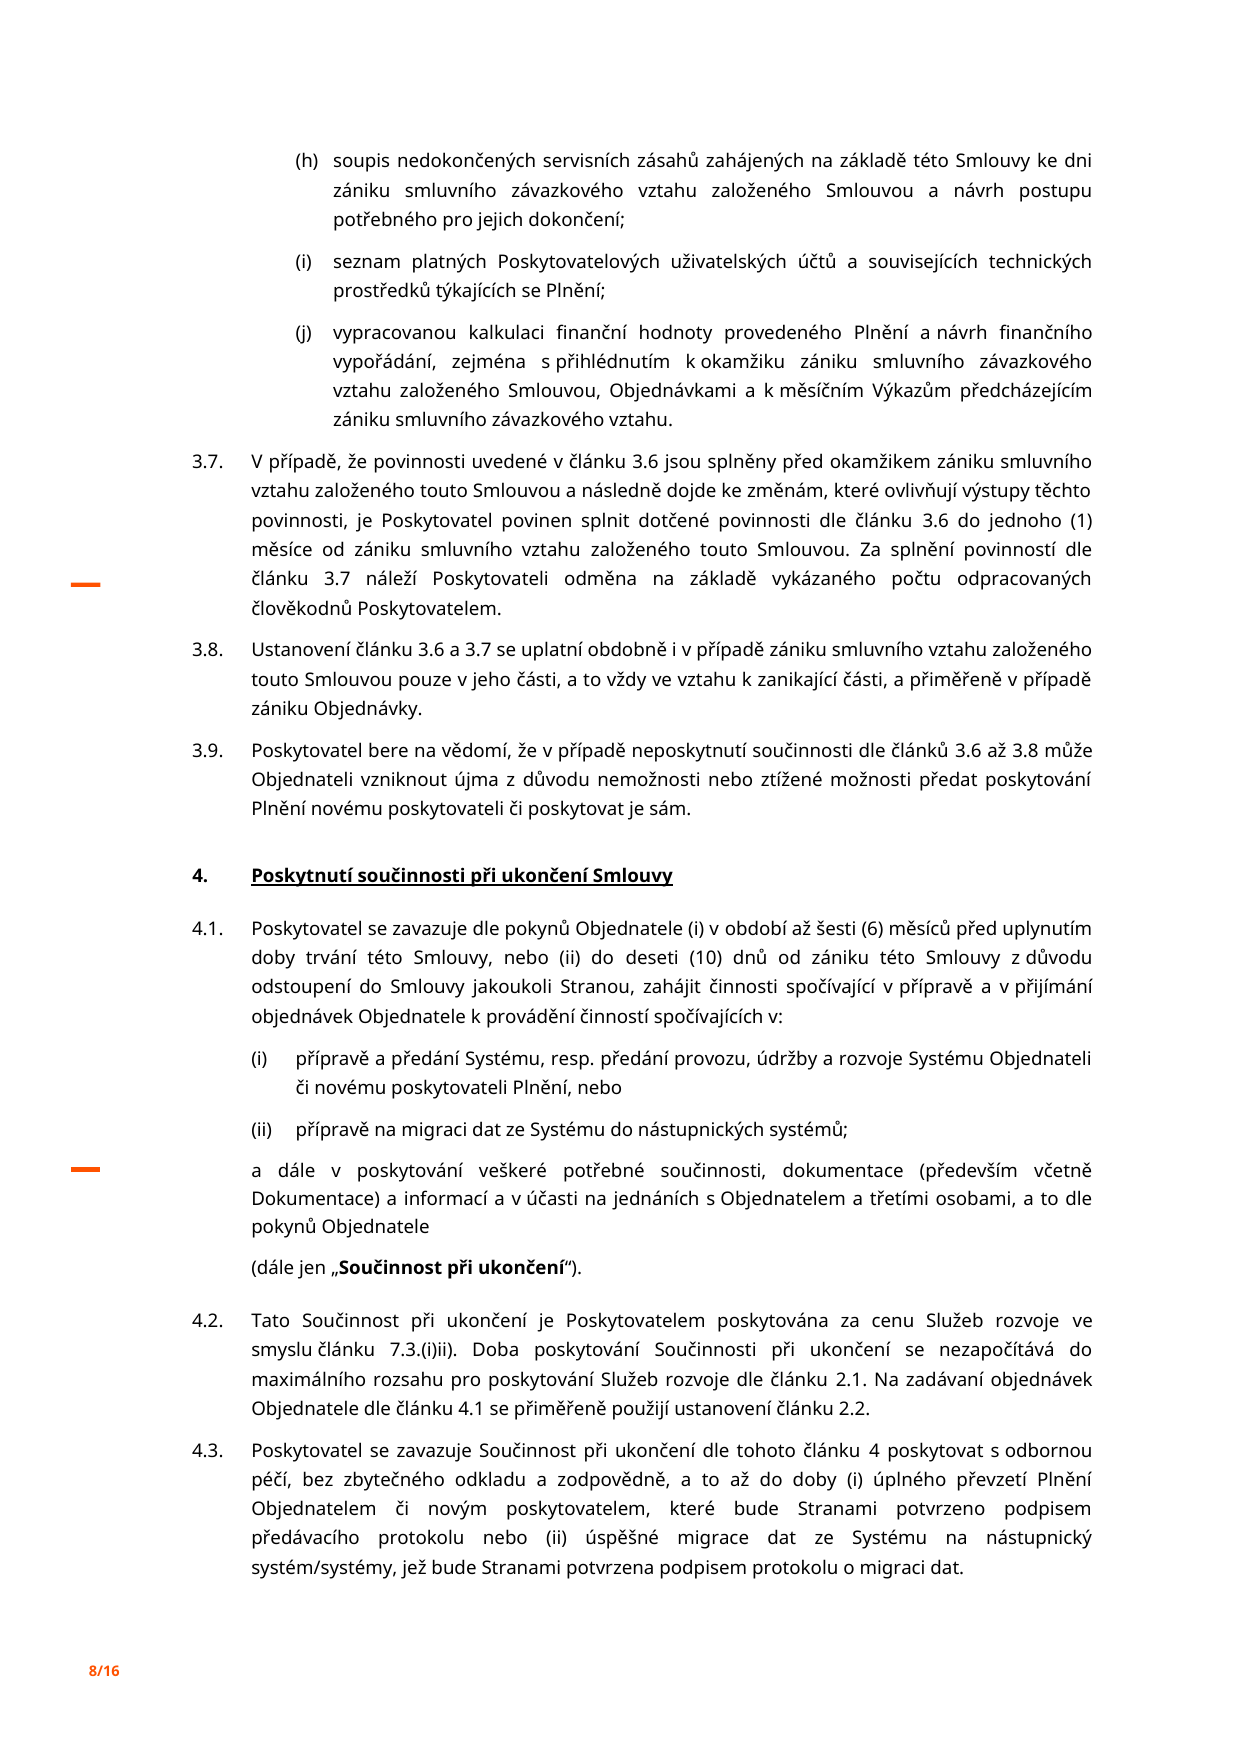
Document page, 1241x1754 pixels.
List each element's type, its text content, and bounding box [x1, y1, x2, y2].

list Ustanovení článku 3.6 a 3.7 se uplatní obdobně i v případě zániku smluvního vztahu založeného touto Smlouvou pouze v jeho části, a to vždy ve vztahu k zanikající části, a přiměřeně v případě zániku Objednávky. [192, 637, 1093, 721]
text (dále jen „Součinnost při ukončení“). [192, 1254, 1093, 1280]
list přípravě a předání Systému, resp. předání provozu, údržby a rozvoje Systému Objednateli či novému poskytovateli Plnění, nebo [251, 1045, 1093, 1100]
list přípravě na migraci dat ze Systému do nástupnických systémů; [251, 1116, 1093, 1141]
list Tato Součinnost při ukončení je Poskytovatelem poskytována za cenu Služeb rozvoje ve smyslu článku 7.3.ii). Doba poskytování Součinnosti při ukončení se nezapočítává do maximálního rozsahu pro poskytování Služeb rozvoje dle článku 2.1. Na zadávaní objednávek Objednatele dle článku 4.1 se přiměřeně použijí ustanovení článku 2.2. [192, 1307, 1093, 1421]
list soupis nedokončených servisních zásahů zahájených na základě této Smlouvy ke dni zániku smluvního závazkového vztahu založeného Smlouvou a návrh postupu potřebného pro jejich dokončení; [295, 148, 1093, 232]
list seznam platných Poskytovatelových uživatelských účtů a souvisejících technických prostředků týkajících se Plnění; [295, 248, 1093, 303]
text a dále v poskytování veškeré potřebné součinnosti, dokumentace (především včetně Dokumentace) a informací a v účasti na jednáních s Objednatelem a třetími osobami, a to dle pokynů Objednatele [251, 1158, 1093, 1239]
list vypracovanou kalkulaci finanční hodnoty provedeného Plnění a návrh finančního vypořádání, zejména s přihlédnutím k okamžiku zániku smluvního závazkového vztahu založeného Smlouvou, Objednávkami a k měsíčním Výkazům předcházejícím zániku smluvního závazkového vztahu. [295, 319, 1093, 432]
list Poskytovatel bere na vědomí, že v případě neposkytnutí součinnosti dle článků 3.6 až 3.8 může Objednateli vzniknout újma z důvodu nemožnosti nebo ztížené možnosti předat poskytování Plnění novému poskytovateli či poskytovat je sám. [192, 737, 1093, 821]
list Poskytovatel se zavazuje Součinnost při ukončení dle tohoto článku 4 poskytovat s odbornou péčí, bez zbytečného odkladu a zodpovědně, a to až do doby (i) úplného převzetí Plnění Objednatelem či novým poskytovatelem, které bude Stranami potvrzeno podpisem předávacího protokolu nebo (ii) úspěšné migrace dat ze Systému na nástupnický systém/systémy, jež bude Stranami potvrzena podpisem protokolu o migraci dat. [192, 1437, 1093, 1579]
list V případě, že povinnosti uvedené v článku 3.6 jsou splněny před okamžikem zániku smluvního vztahu založeného touto Smlouvou a následně dojde ke změnám, které ovlivňují výstupy těchto povinnosti, je Poskytovatel povinen splnit dotčené povinnosti dle článku 3.6 do jednoho (1) měsíce od zániku smluvního vztahu založeného touto Smlouvou. Za splnění povinností dle článku 3.7 náleží Poskytovateli odměna na základě vykázaného počtu odpracovaných člověkodnů Poskytovatelem. [192, 448, 1093, 620]
subtitle Poskytnutí součinnosti při ukončení Smlouvy [192, 862, 1093, 888]
list Poskytovatel se zavazuje dle pokynů Objednatele (i) v období až šesti (6) měsíců před uplynutím doby trvání této Smlouvy, nebo (ii) do deseti (10) dnů od zániku této Smlouvy z důvodu odstoupení do Smlouvy jakoukoli Stranou, zahájit činnosti spočívající v přípravě a v přijímání objednávek Objednatele k provádění činností spočívajících v: [192, 915, 1093, 1029]
